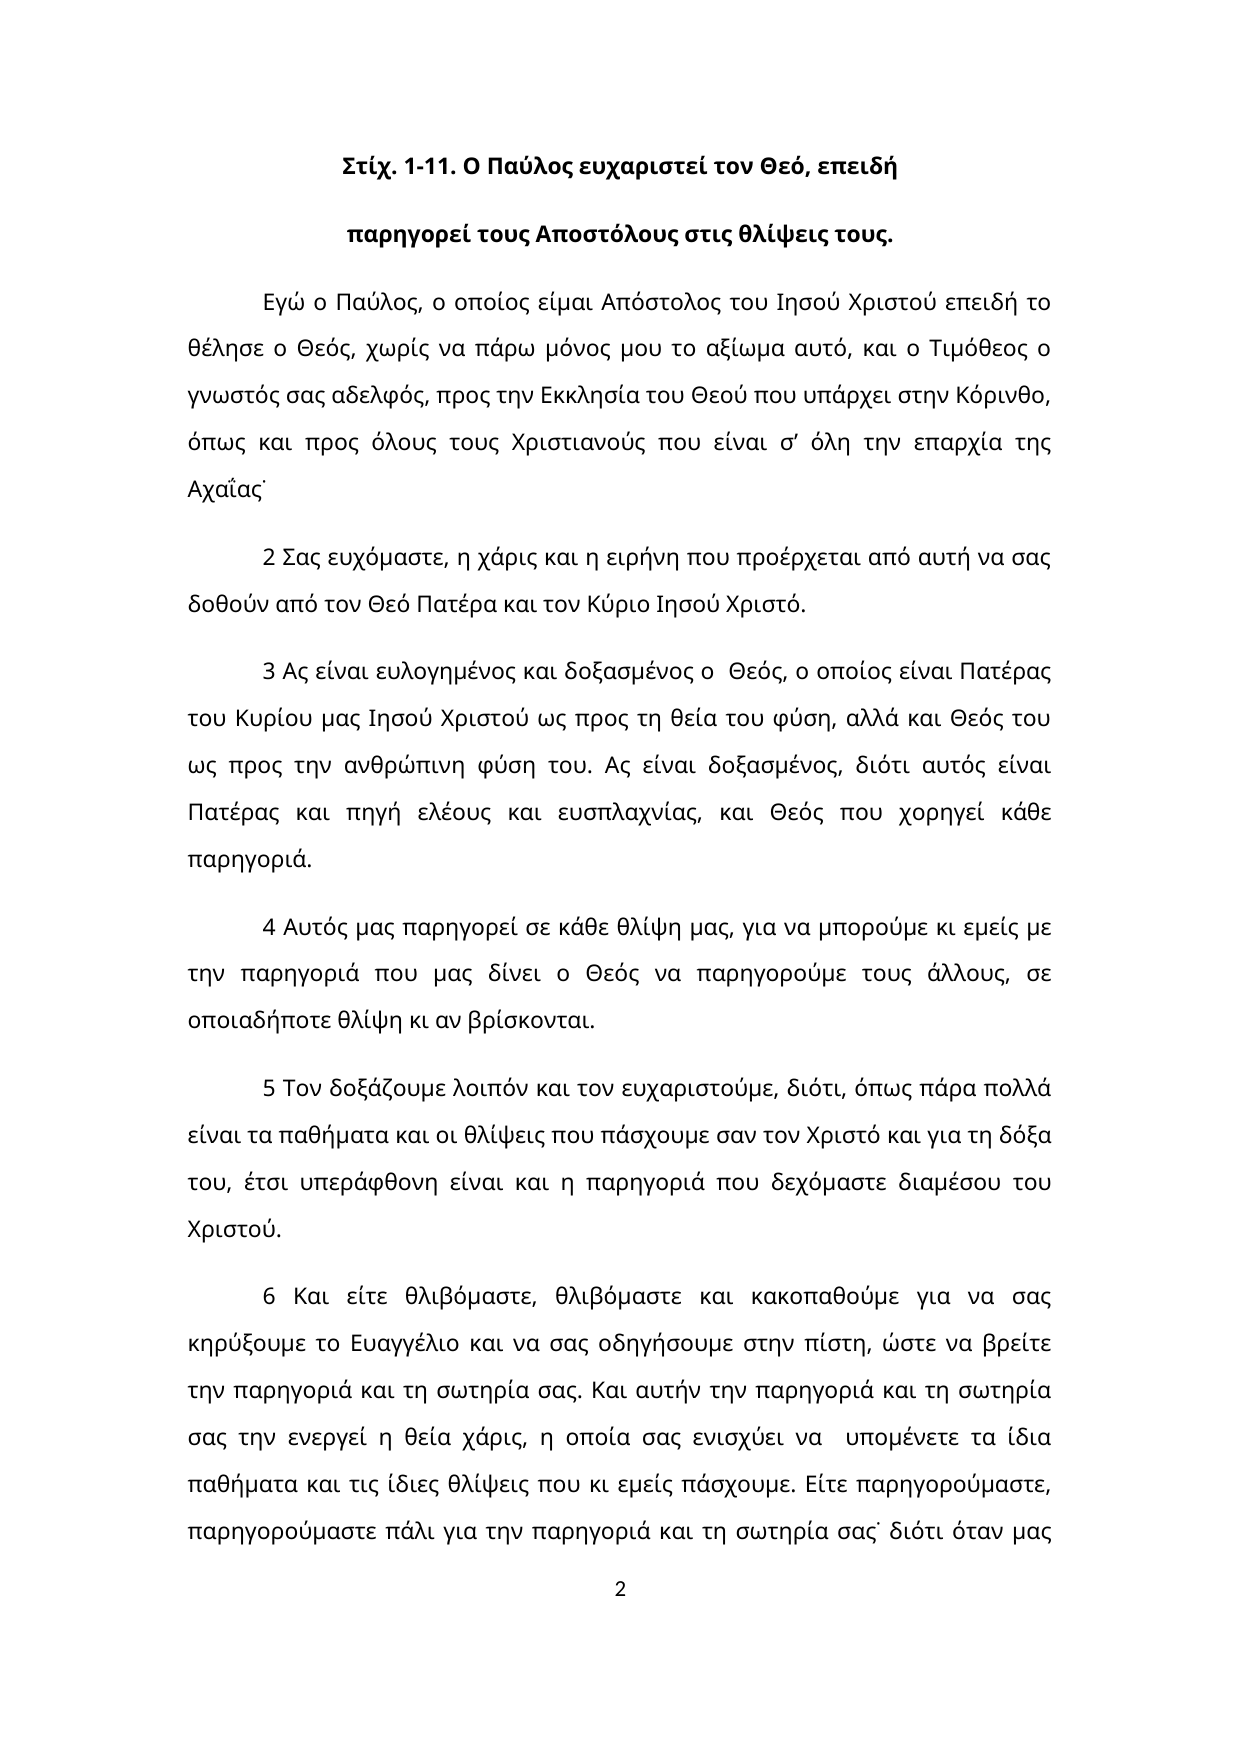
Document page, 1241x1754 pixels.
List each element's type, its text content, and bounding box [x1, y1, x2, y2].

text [187, 1280, 1053, 1546]
text 3 Ας είναι ευλογημένος και δοξασμένος ο Θεός, ο οποίος είναι Πατέρας του Κυρίου μας Ιησού Χριστού ως προς τη θεία του φύση, αλλά και Θεός του ως προς την ανθρώπινη φύση του. Ας είναι δοξασμένος, διότι αυτός είναι Πατέρας και πηγή ελέους και ευσπλαχνίας, και Θεός που χορηγεί κάθε παρηγοριά. [187, 655, 1053, 874]
text 5 Τον δοξάζουμε λοιπόν και τον ευχαριστούμε, διότι, όπως πάρα πολλά είναι τα παθήματα και οι θλίψεις που πάσχουμε σαν τον Χριστό και για τη δόξα του, έτσι υπεράφθονη είναι και η παρηγοριά που δεχόμαστε διαμέσου του Χριστού. [187, 1072, 1053, 1244]
text Εγώ ο Παύλος, ο οποίος είμαι Απόστολος του Ιησού Χριστού επειδή το θέλησε ο Θεός, χωρίς να πάρω μόνος μου το αξίωμα αυτό, και ο Τιμόθεος ο γνωστός σας αδελφός, προς την Εκκλησία του Θεού που υπάρχει στην Κόρινθο, όπως και προς όλους τους Χριστιανούς που είναι σ’ όλη την επαρχία της Αχαΐας˙ [187, 285, 1053, 504]
text Στίχ. 1-11. Ο Παύλος ευχαριστεί τον Θεό, επειδή [187, 150, 1053, 181]
text 4 Αυτός μας παρηγορεί σε κάθε θλίψη μας, για να μπορούμε κι εμείς με την παρηγοριά που μας δίνει ο Θεός να παρηγορούμε τους άλλους, σε οποιαδήποτε θλίψη κι αν βρίσκονται. [187, 910, 1053, 1035]
text παρηγορεί τους Αποστόλους στις θλίψεις τους. [187, 218, 1053, 249]
text 2 Σας ευχόμαστε, η χάρις και η ειρήνη που προέρχεται από αυτή να σας δοθούν από τον Θεό Πατέρα και τον Κύριο Ιησού Χριστό. [187, 541, 1053, 619]
